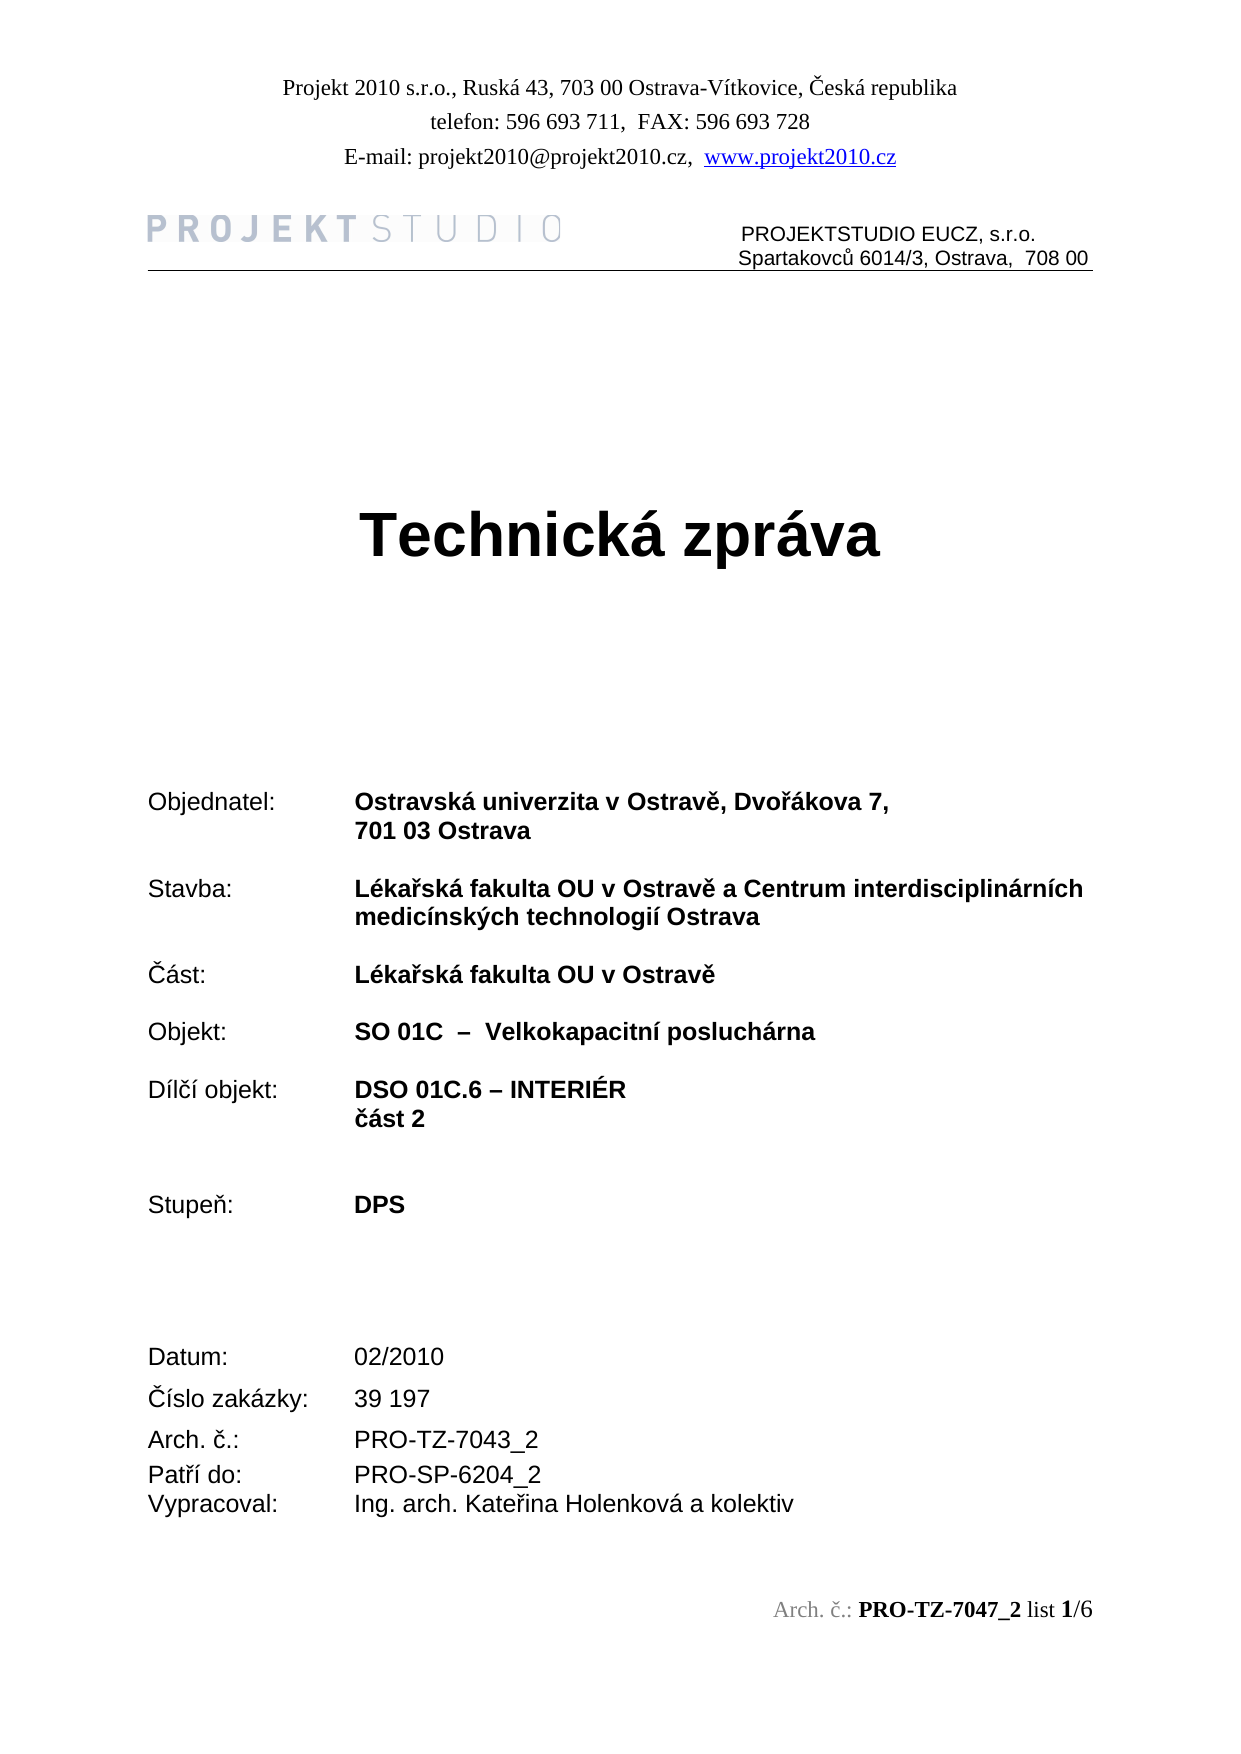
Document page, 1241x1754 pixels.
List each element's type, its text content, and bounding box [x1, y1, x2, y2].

text Vypracoval: Ing. arch. Kateřina Holenková a kolektiv [148, 1488, 1093, 1517]
subtitle část 2 [148, 1103, 1093, 1132]
text Patří do: PRO-SP-6204_2 [148, 1460, 1093, 1488]
subtitle Objekt: SO 01C – Velkokapacitní posluchárna [148, 1017, 1093, 1046]
text Technická zpráva [148, 498, 1093, 570]
subtitle Číslo zakázky: 39 197 [148, 1383, 1093, 1412]
picture [147, 215, 561, 242]
subtitle Dílčí objekt: DSO 01C.6 – INTERIÉR [148, 1075, 1093, 1103]
subtitle Objednatel: Ostravská univerzita v Ostravě, Dvořákova 7, [148, 787, 1093, 816]
subtitle Stupeň: DPS [148, 1190, 1093, 1218]
subtitle Stavba: Lékařská fakulta OU v Ostravě a Centrum interdisciplinárních medicínských technologií Ostrava [148, 873, 1093, 931]
subtitle Arch. č.: PRO-TZ-7043_2 [148, 1425, 1093, 1453]
subtitle Datum: 02/2010 [148, 1342, 1093, 1371]
subtitle 701 03 Ostrava [148, 816, 1093, 845]
subtitle Část: Lékařská fakulta OU v Ostravě [148, 960, 1093, 988]
